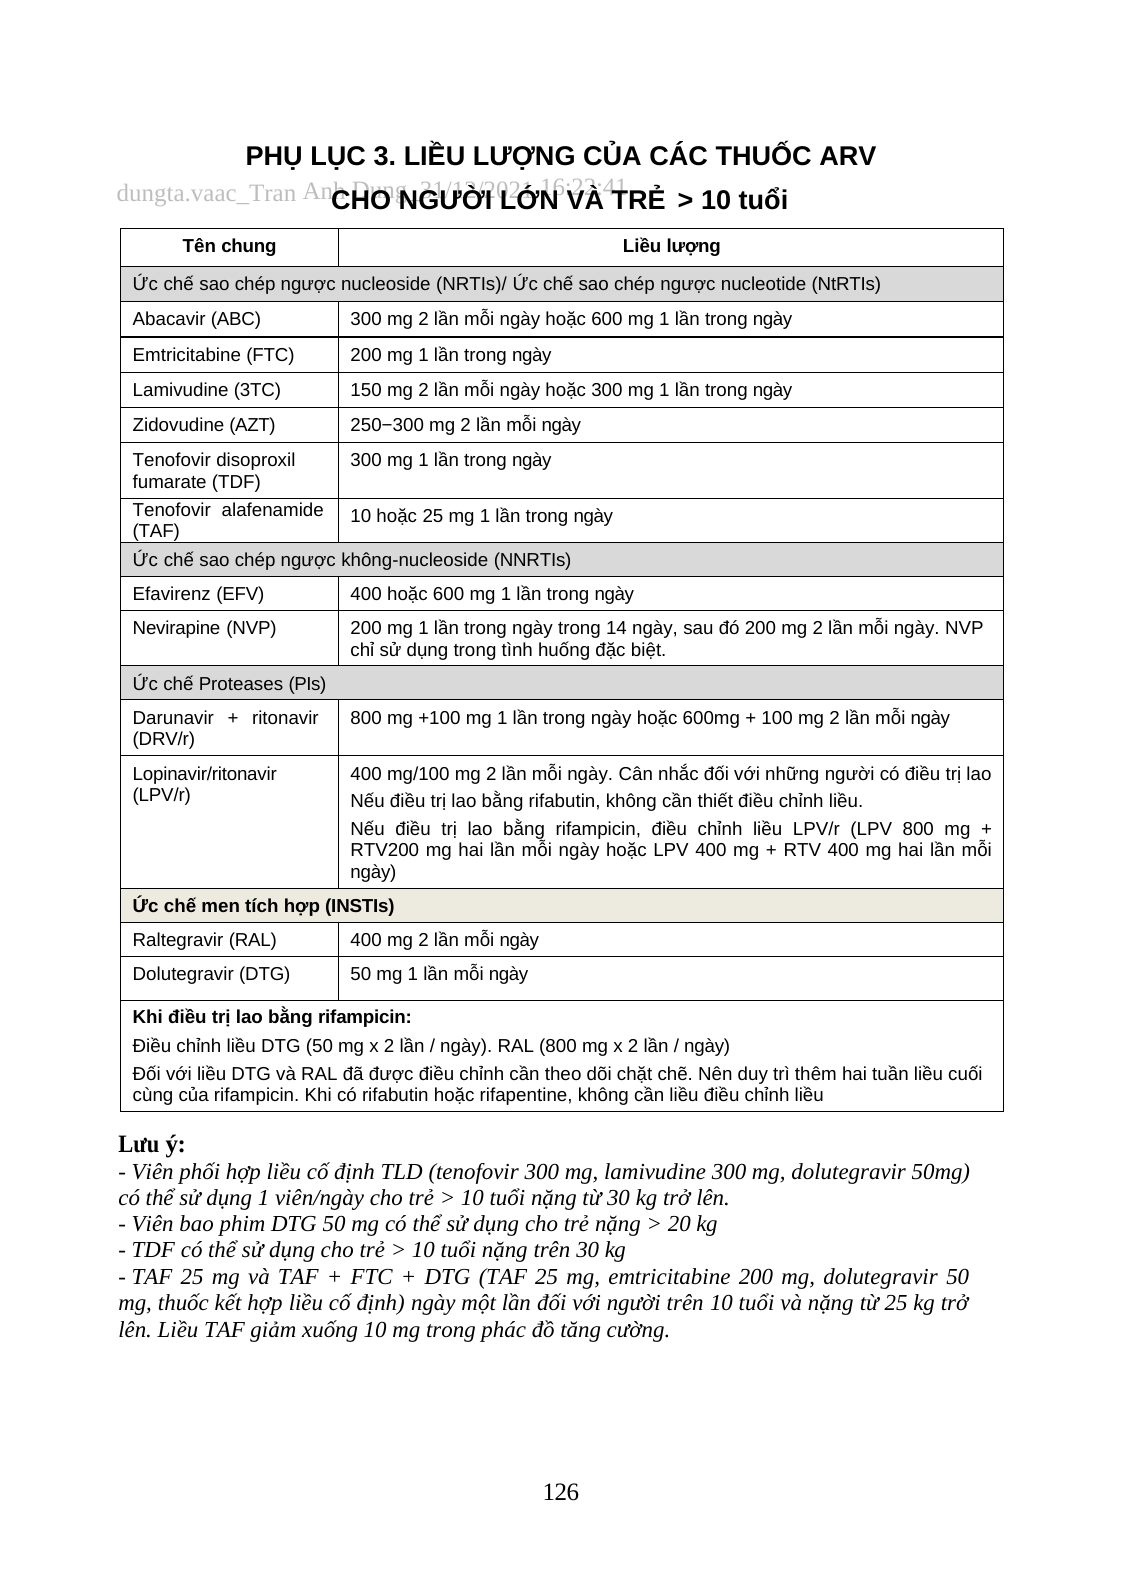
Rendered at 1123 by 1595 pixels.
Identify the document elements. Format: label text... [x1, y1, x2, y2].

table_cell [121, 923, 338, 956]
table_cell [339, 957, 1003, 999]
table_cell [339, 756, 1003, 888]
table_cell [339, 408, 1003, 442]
list Viên phối hợp liều cố định TLD (tenofovir 300 mg, lamivudine 300 mg, dolutegravir 50mg) có thể sử dụng 1 viên/ngày cho trẻ > 10 tuổi nặng từ 30 kg trở lên. [118, 1158, 998, 1211]
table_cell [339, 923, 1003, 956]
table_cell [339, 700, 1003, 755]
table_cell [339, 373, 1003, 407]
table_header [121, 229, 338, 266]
text PHỤ LỤC 3. LIỀU LƯỢNG CỦA CÁC THUỐC ARV CHO NGƯỜI LỚN VÀ TRẺ > 10 tuổi [245, 140, 896, 215]
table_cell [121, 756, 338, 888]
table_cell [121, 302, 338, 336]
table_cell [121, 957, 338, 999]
list TDF có thể sử dụng cho trẻ > 10 tuổi nặng trên 30 kg [118, 1237, 1110, 1263]
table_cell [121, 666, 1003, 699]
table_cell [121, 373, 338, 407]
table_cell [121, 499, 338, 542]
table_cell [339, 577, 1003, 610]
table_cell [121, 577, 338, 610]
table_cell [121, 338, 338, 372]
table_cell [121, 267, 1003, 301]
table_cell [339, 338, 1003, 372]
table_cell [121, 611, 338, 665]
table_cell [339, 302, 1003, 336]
subtitle Lưu ý: [118, 1129, 1110, 1158]
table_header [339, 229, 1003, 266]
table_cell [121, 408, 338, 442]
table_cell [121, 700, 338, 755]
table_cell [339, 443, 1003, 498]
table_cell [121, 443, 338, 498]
list Viên bao phim DTG 50 mg có thể sử dụng cho trẻ nặng > 20 kg [118, 1211, 1110, 1237]
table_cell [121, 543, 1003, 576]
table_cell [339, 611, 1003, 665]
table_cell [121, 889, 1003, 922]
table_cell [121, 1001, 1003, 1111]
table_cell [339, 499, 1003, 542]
list TAF 25 mg và TAF + FTC + DTG (TAF 25 mg, emtricitabine 200 mg, dolutegravir 50 mg, thuốc kết hợp liều cố định) ngày một lần đối với người trên 10 tuổi và nặng từ 25 kg trở lên. Liều TAF giảm xuống 10 mg trong phác đồ tăng cường. [118, 1263, 969, 1342]
